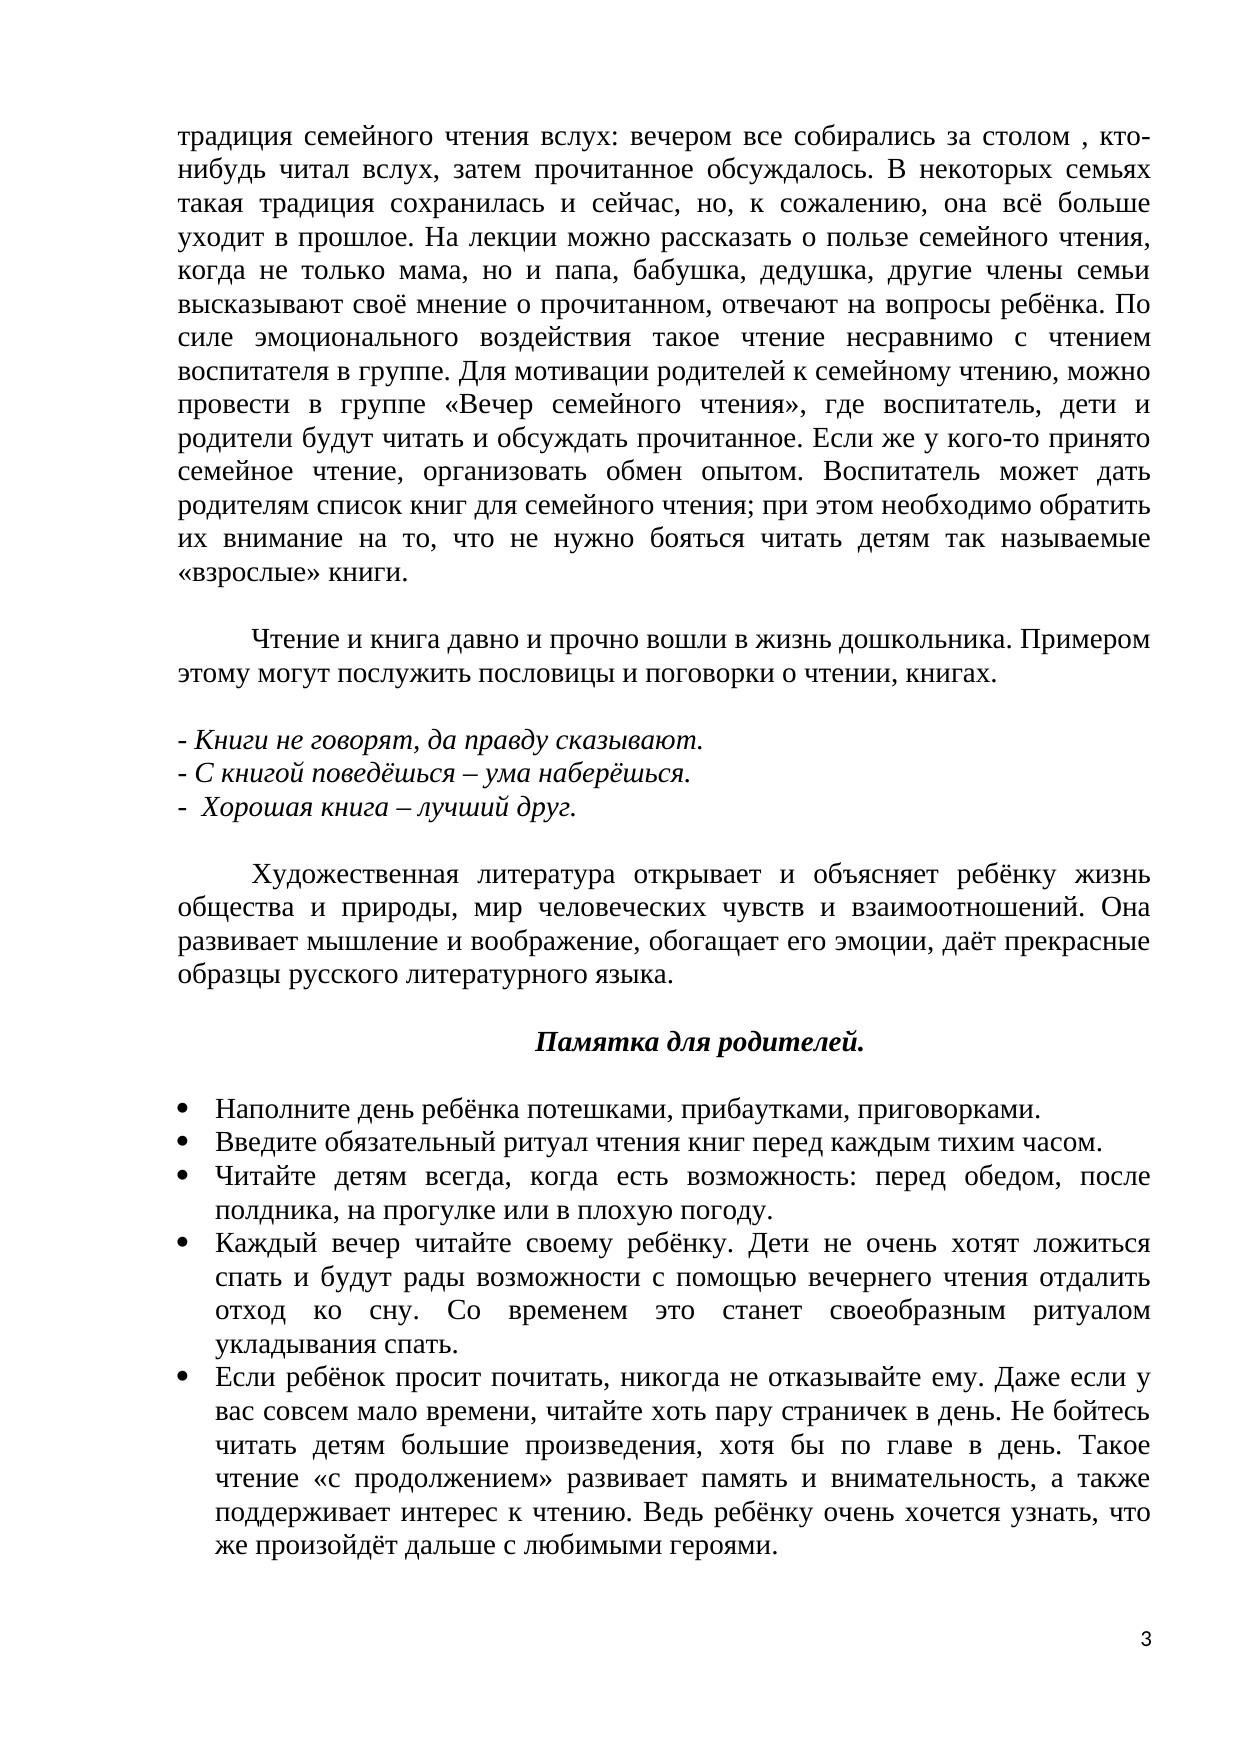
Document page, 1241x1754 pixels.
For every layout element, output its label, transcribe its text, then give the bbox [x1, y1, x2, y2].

text Художественная литература открывает и объясняет ребёнку жизнь общества и природы, мир человеческих чувств и взаимоотношений. Она развивает мышление и воображение, обогащает его эмоции, даёт прекрасные образцы русского литературного языка. [177, 856, 1152, 990]
list Читайте детям всегда, когда есть возможность: перед обедом, после полдника, на прогулке или в плохую погоду. [177, 1158, 1152, 1225]
list Если ребёнок просит почитать, никогда не отказывайте ему. Даже если у вас совсем мало времени, читайте хоть пару страничек в день. Не бойтесь читать детям большие произведения, хотя бы по главе в день. Такое чтение «с продолжением» развивает память и внимательность, а также поддерживает интерес к чтению. Ведь ребёнку очень хочется узнать, что же произойдёт дальше с любимыми героями. [177, 1359, 1152, 1561]
text Чтение и книга давно и прочно вошли в жизнь дошкольника. Примером этому могут послужить пословицы и поговорки о чтении, книгах. [177, 621, 1152, 688]
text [177, 118, 1152, 588]
text - Книги не говорят, да правду сказывают. - С книгой поведёшься – ума наберёшься. - Хорошая книга – лучший друг. [177, 688, 1152, 822]
list Каждый вечер читайте своему ребёнку. Дети не очень хотят ложиться спать и будут рады возможности с помощью вечернего чтения отдалить отход ко сну. Со временем это станет своеобразным ритуалом укладывания спать. [177, 1225, 1152, 1359]
text Памятка для родителей. [177, 1024, 1152, 1057]
list Введите обязательный ритуал чтения книг перед каждым тихим часом. [177, 1124, 1152, 1158]
list Наполните день ребёнка потешками, прибаутками, приговорками. [177, 1091, 1152, 1124]
